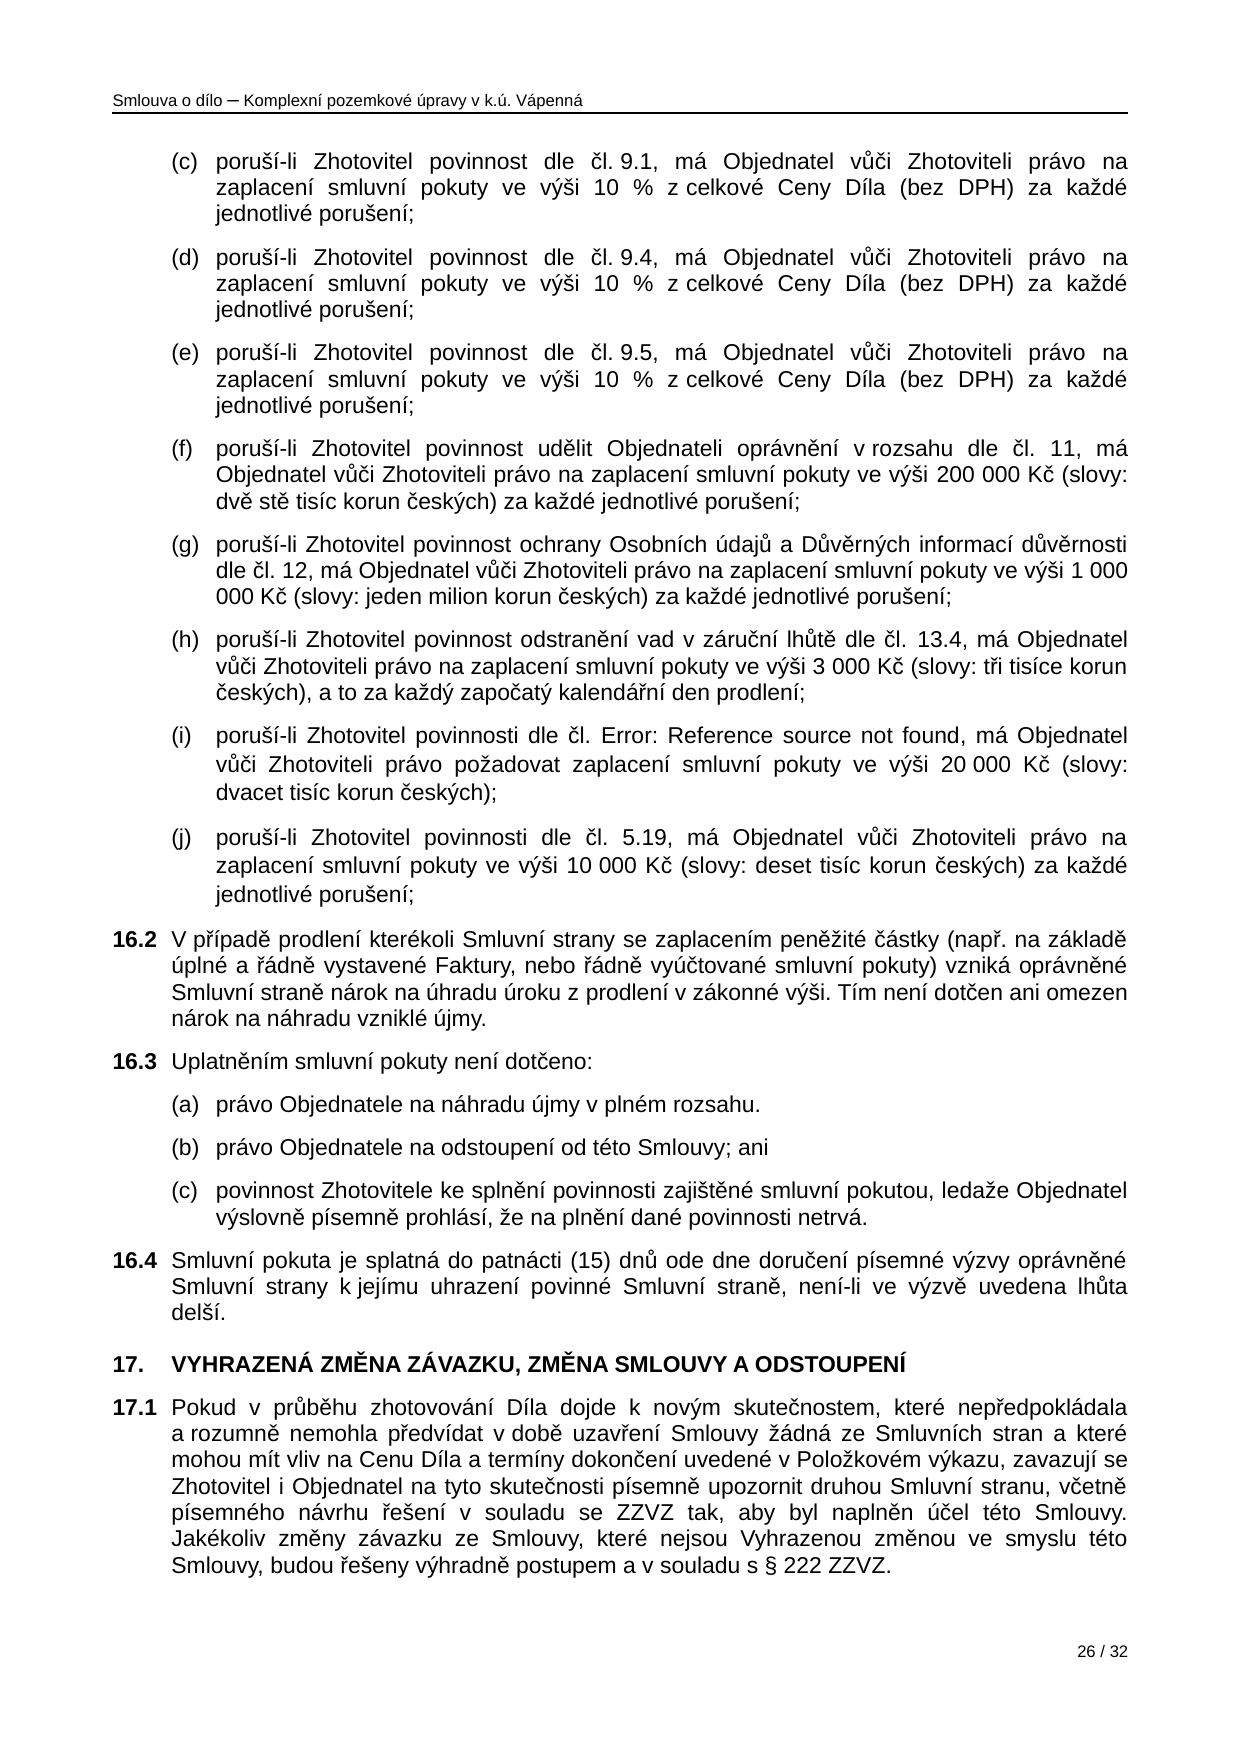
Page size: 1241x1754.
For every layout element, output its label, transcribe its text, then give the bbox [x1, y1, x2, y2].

text poruší-li Zhotovitel povinnost ochrany Osobních údajů a Důvěrných informací důvěrnosti dle čl. 12, má Objednatel vůči Zhotoviteli právo na zaplacení smluvní pokuty ve výši 1 000 000 Kč (slovy: jeden milion korun českých) za každé jednotlivé porušení; [171, 531, 1128, 610]
text Uplatněním smluvní pokuty není dotčeno: [112, 1048, 1128, 1074]
list právo Objednatele na náhradu újmy v plném rozsahu. [171, 1091, 1128, 1117]
text poruší-li Zhotovitel povinnost udělit Objednateli oprávnění v rozsahu dle čl. 11, má Objednatel vůči Zhotoviteli právo na zaplacení smluvní pokuty ve výši 200 000 Kč (slovy: dvě stě tisíc korun českých) za každé jednotlivé porušení; [171, 435, 1128, 514]
text V případě prodlení kterékoli Smluvní strany se zaplacením peněžité částky (např. na základě úplné a řádně vystavené Faktury, nebo řádně vyúčtované smluvní pokuty) vzniká oprávněné Smluvní straně nárok na úhradu úroku z prodlení v zákonné výši. Tím není dotčen ani omezen nárok na náhradu vzniklé újmy. [112, 926, 1128, 1031]
list poruší-li Zhotovitel povinnost dle čl. 9.4, má Objednatel vůči Zhotoviteli právo na zaplacení smluvní pokuty ve výši 10 % z celkové Ceny Díla (bez DPH) za každé jednotlivé porušení; [171, 243, 1128, 322]
text Smluvní pokuta je splatná do patnácti (15) dnů ode dne doručení písemné výzvy oprávněné Smluvní strany k jejímu uhrazení povinné Smluvní straně, není-li ve výzvě uvedena lhůta delší. [112, 1247, 1128, 1326]
text poruší-li Zhotovitel povinnost odstranění vad v záruční lhůtě dle čl. 13.4, má Objednatel vůči Zhotoviteli právo na zaplacení smluvní pokuty ve výši 3 000 Kč (slovy: tři tisíce korun českých), a to za každý započatý kalendářní den prodlení; [171, 626, 1128, 705]
list povinnost Zhotovitele ke splnění povinnosti zajištěné smluvní pokutou, ledaže Objednatel výslovně písemně prohlásí, že na plnění dané povinnosti netrvá. [171, 1177, 1128, 1230]
text poruší-li Zhotovitel povinnosti dle čl. 5.19, má Objednatel vůči Zhotoviteli právo na zaplacení smluvní pokuty ve výši 10 000 Kč (slovy: deset tisíc korun českých) za každé jednotlivé porušení; [171, 824, 1128, 907]
list poruší-li Zhotovitel povinnost dle čl. 9.5, má Objednatel vůči Zhotoviteli právo na zaplacení smluvní pokuty ve výši 10 % z celkové Ceny Díla (bez DPH) za každé jednotlivé porušení; [171, 339, 1128, 418]
list poruší-li Zhotovitel povinnost dle čl. 9.1, má Objednatel vůči Zhotoviteli právo na zaplacení smluvní pokuty ve výši 10 % z celkové Ceny Díla (bez DPH) za každé jednotlivé porušení; [171, 148, 1128, 227]
text Pokud v průběhu zhotovování Díla dojde k novým skutečnostem, které nepředpokládala a rozumně nemohla předvídat v době uzavření Smlouvy žádná ze Smluvních stran a které mohou mít vliv na Cenu Díla a termíny dokončení uvedené v Položkovém výkazu, zavazují se Zhotovitel i Objednatel na tyto skutečnosti písemně upozornit druhou Smluvní stranu, včetně písemného návrhu řešení v souladu se ZZVZ tak, aby byl naplněn účel této Smlouvy. Jakékoliv změny závazku ze Smlouvy, které nejsou Vyhrazenou změnou ve smyslu této Smlouvy, budou řešeny výhradně postupem a v souladu s § 222 ZZVZ. [112, 1394, 1128, 1578]
text Vyhrazená změna závazku, změna smlouvy a odstoupení [112, 1351, 1128, 1377]
list právo Objednatele na odstoupení od této Smlouvy; ani [171, 1134, 1128, 1161]
